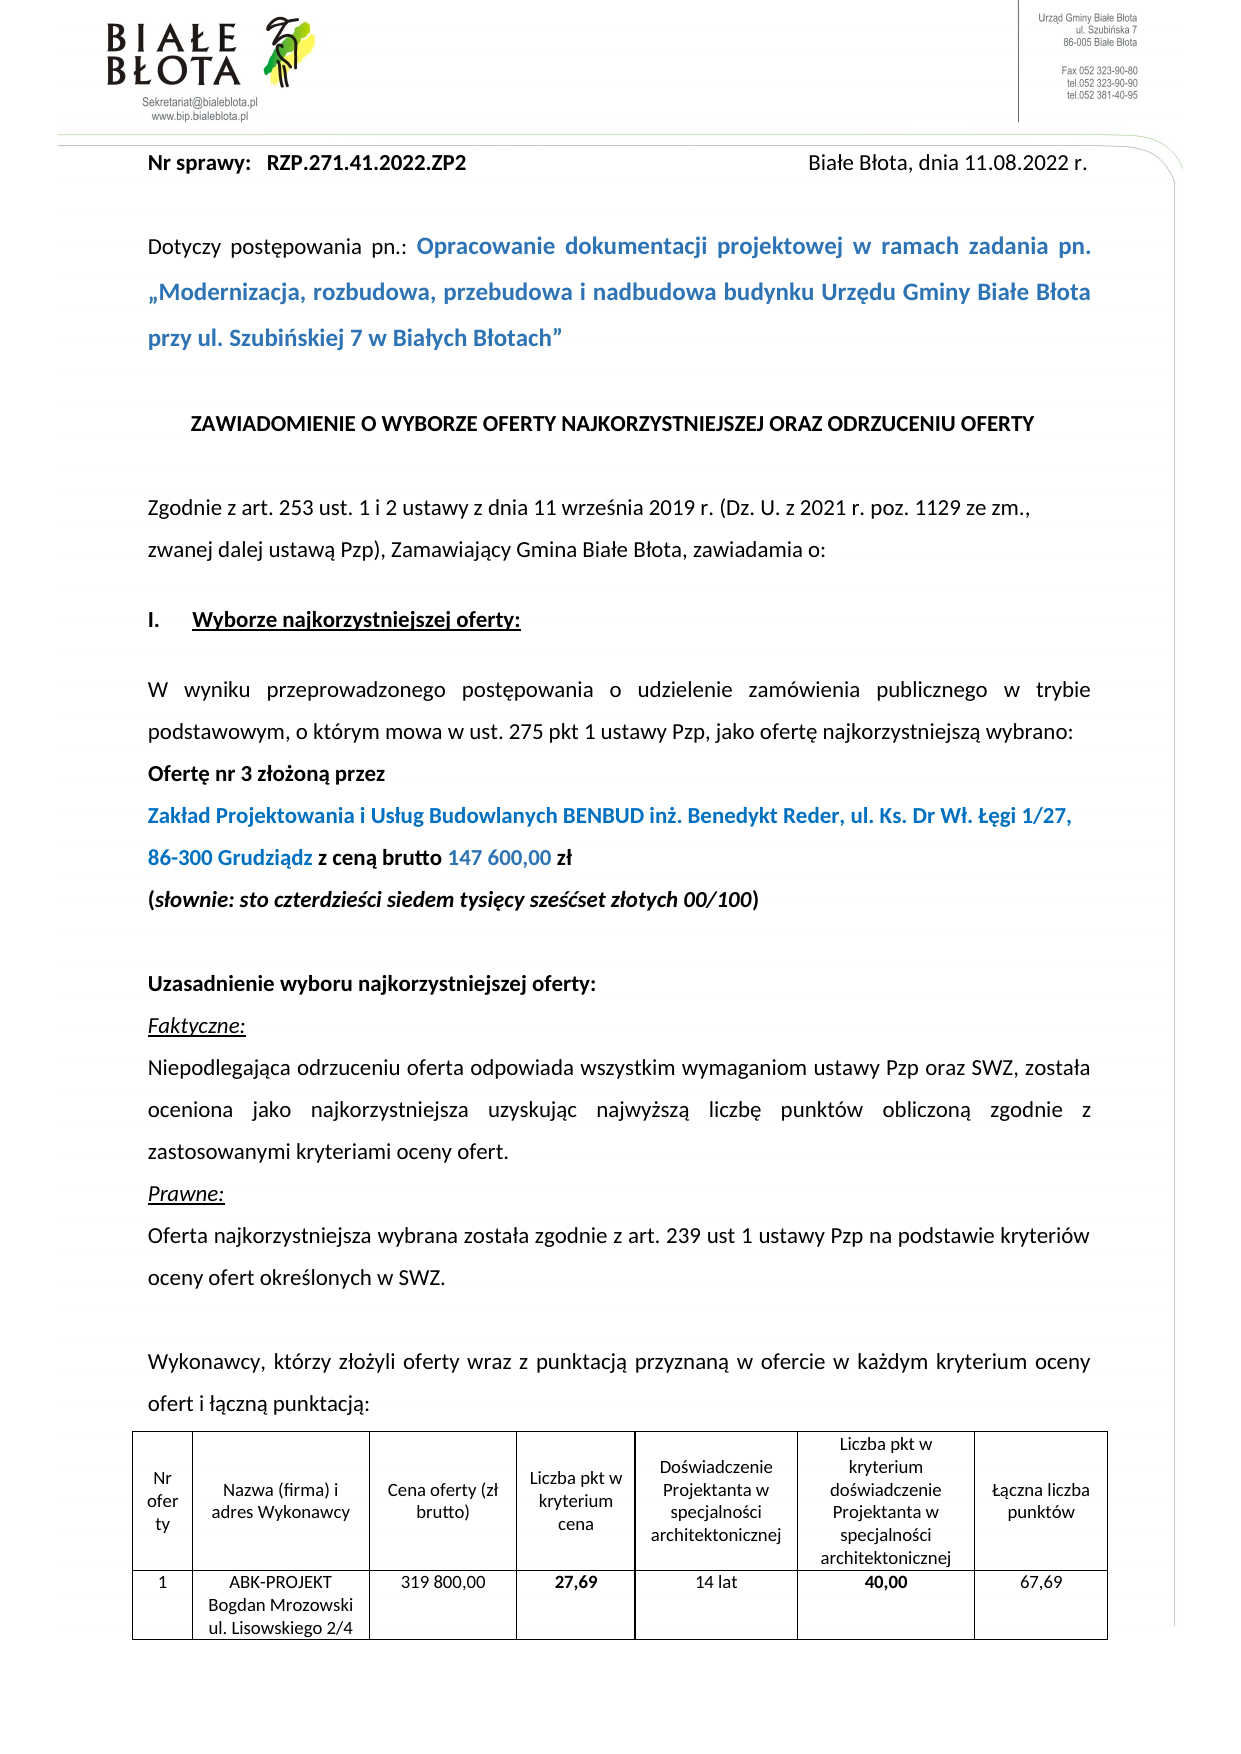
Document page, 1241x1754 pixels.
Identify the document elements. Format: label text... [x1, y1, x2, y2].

text Zgodnie z art. 253 ust. 1 i 2 ustawy z dnia 11 września 2019 r. (Dz. U. z 2021 r. poz. 1129 ze zm., zwanej dalej ustawą Pzp), Zamawiający Gmina Białe Błota, zawiadamia o: [148, 493, 1092, 563]
table_header Nazwa (firma) i adres Wykonawcy [193, 1432, 369, 1569]
picture [57, 0, 1183, 1626]
text (słownie: sto czterdzieści siedem tysięcy sześćset złotych 00/100) [148, 885, 1081, 913]
table_cell 14 lat [636, 1571, 797, 1639]
table_cell 40,00 [798, 1571, 974, 1639]
list Wykonawcy, którzy złożyli oferty wraz z punktacją przyznaną w ofercie w każdym kryterium oceny ofert i łączną punktacją: [148, 1347, 1092, 1417]
text Ofertę nr 3 złożoną przez [148, 759, 1092, 787]
text Nr sprawy: RZP.271.41.2022.ZP2 Białe Błota, dnia 11.08.2022 r. [148, 148, 1092, 176]
list Niepodlegająca odrzuceniu oferta odpowiada wszystkim wymaganiom ustawy Pzp oraz SWZ, została oceniona jako najkorzystniejsza uzyskując najwyższą liczbę punktów obliczoną zgodnie z zastosowanymi kryteriami oceny ofert. [148, 1053, 1092, 1165]
text ZAWIADOMIENIE O WYBORZE OFERTY NAJKORZYSTNIEJSZEJ ORAZ ODRZUCENIU OFERTY [133, 409, 1092, 437]
list Faktyczne: [148, 1011, 1092, 1039]
text Dotyczy postępowania pn.: Opracowanie dokumentacji projektowej w ramach zadania pn. „Modernizacja, rozbudowa, przebudowa i nadbudowa budynku Urzędu Gminy Białe Błota przy ul. Szubińskiej 7 w Białych Błotach” [148, 230, 1092, 352]
text Uzasadnienie wyboru najkorzystniejszej oferty: [148, 969, 1081, 997]
table_header Liczba pkt w kryterium doświadczenie Projektanta w specjalności architektonicznej [798, 1432, 974, 1569]
table_header Liczba pkt w kryterium cena [517, 1432, 634, 1569]
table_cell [193, 1571, 369, 1639]
text Oferta najkorzystniejsza wybrana została zgodnie z art. 239 ust 1 ustawy Pzp na podstawie kryteriów oceny ofert określonych w SWZ. [148, 1221, 1092, 1291]
table_header Łączna liczba punktów [975, 1432, 1107, 1569]
text Zakład Projektowania i Usług Budowlanych BENBUD inż. Benedykt Reder, ul. Ks. Dr Wł. Łęgi 1/27, 86-300 Grudziądz z ceną brutto 147 600,00 zł [148, 801, 1081, 871]
text W wyniku przeprowadzonego postępowania o udzielenie zamówienia publicznego w trybie podstawowym, o którym mowa w ust. 275 pkt 1 ustawy Pzp, jako ofertę najkorzystniejszą wybrano: [148, 675, 1092, 745]
table_cell 1 [133, 1571, 192, 1639]
list Prawne: [148, 1179, 1092, 1207]
table_cell 27,69 [517, 1571, 634, 1639]
table_header Doświadczenie Projektanta w specjalności architektonicznej [636, 1432, 797, 1569]
table_header Cena oferty (zł brutto) [370, 1432, 516, 1569]
table_cell 319 800,00 [370, 1571, 516, 1639]
list Wyborze najkorzystniejszej oferty: [148, 605, 1092, 633]
table_header Nr oferty [133, 1432, 192, 1569]
table_cell 67,69 [975, 1571, 1107, 1639]
